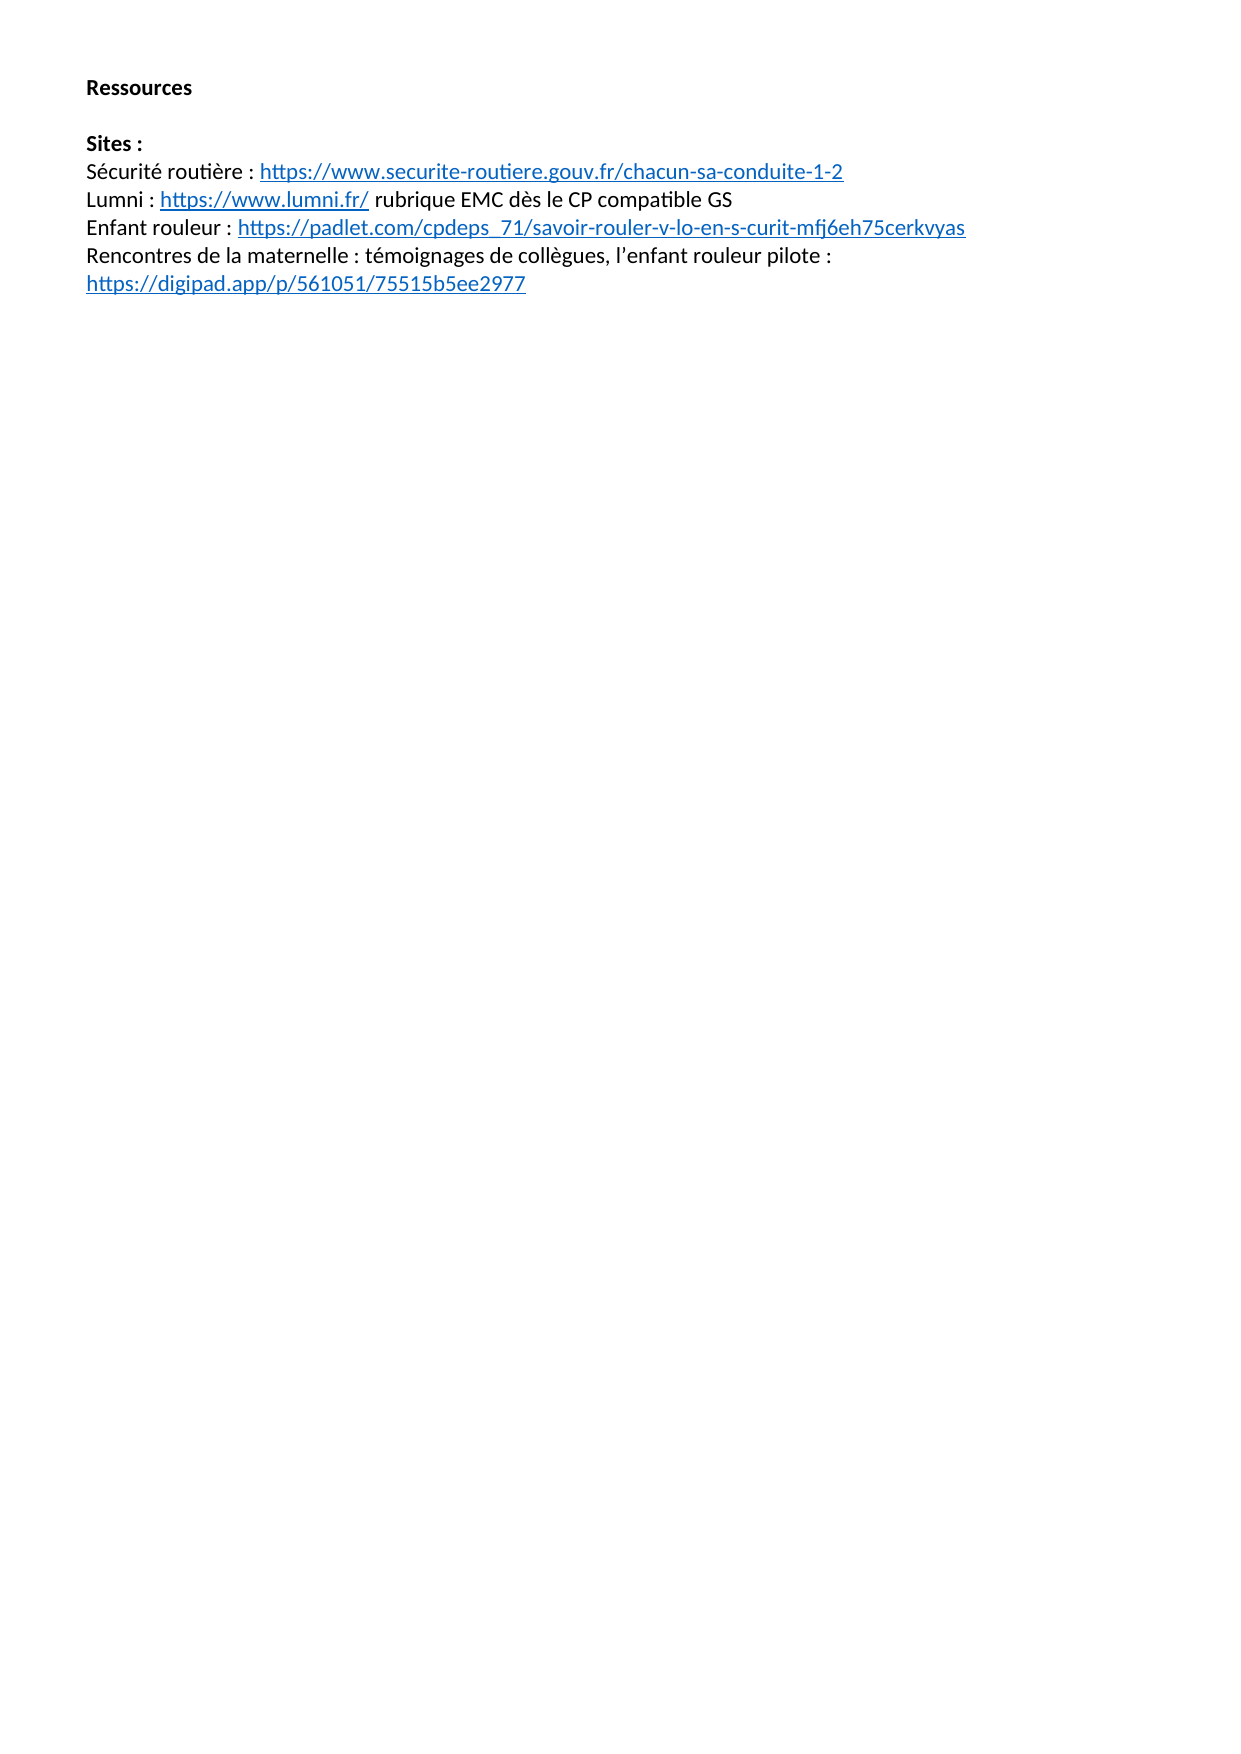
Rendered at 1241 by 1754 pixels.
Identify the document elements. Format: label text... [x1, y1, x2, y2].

subtitle Sites : [86, 129, 1205, 157]
text Sécurité routière : https://www.securite-routiere.gouv.fr/chacun-sa-conduite-1-2 Lumni : https://www.lumni.fr/ rubrique EMC dès le CP compatible GS [86, 157, 846, 213]
text Ressources [86, 73, 1205, 101]
text Enfant rouleur : https://padlet.com/cpdeps_71/savoir-rouler-v-lo-en-s-curit-mfj6eh75cerkvyas Rencontres de la maternelle : témoignages de collègues, l’enfant rouleur pilote : https://digipad.app/p/561051/75515b5ee2977 [86, 213, 969, 297]
